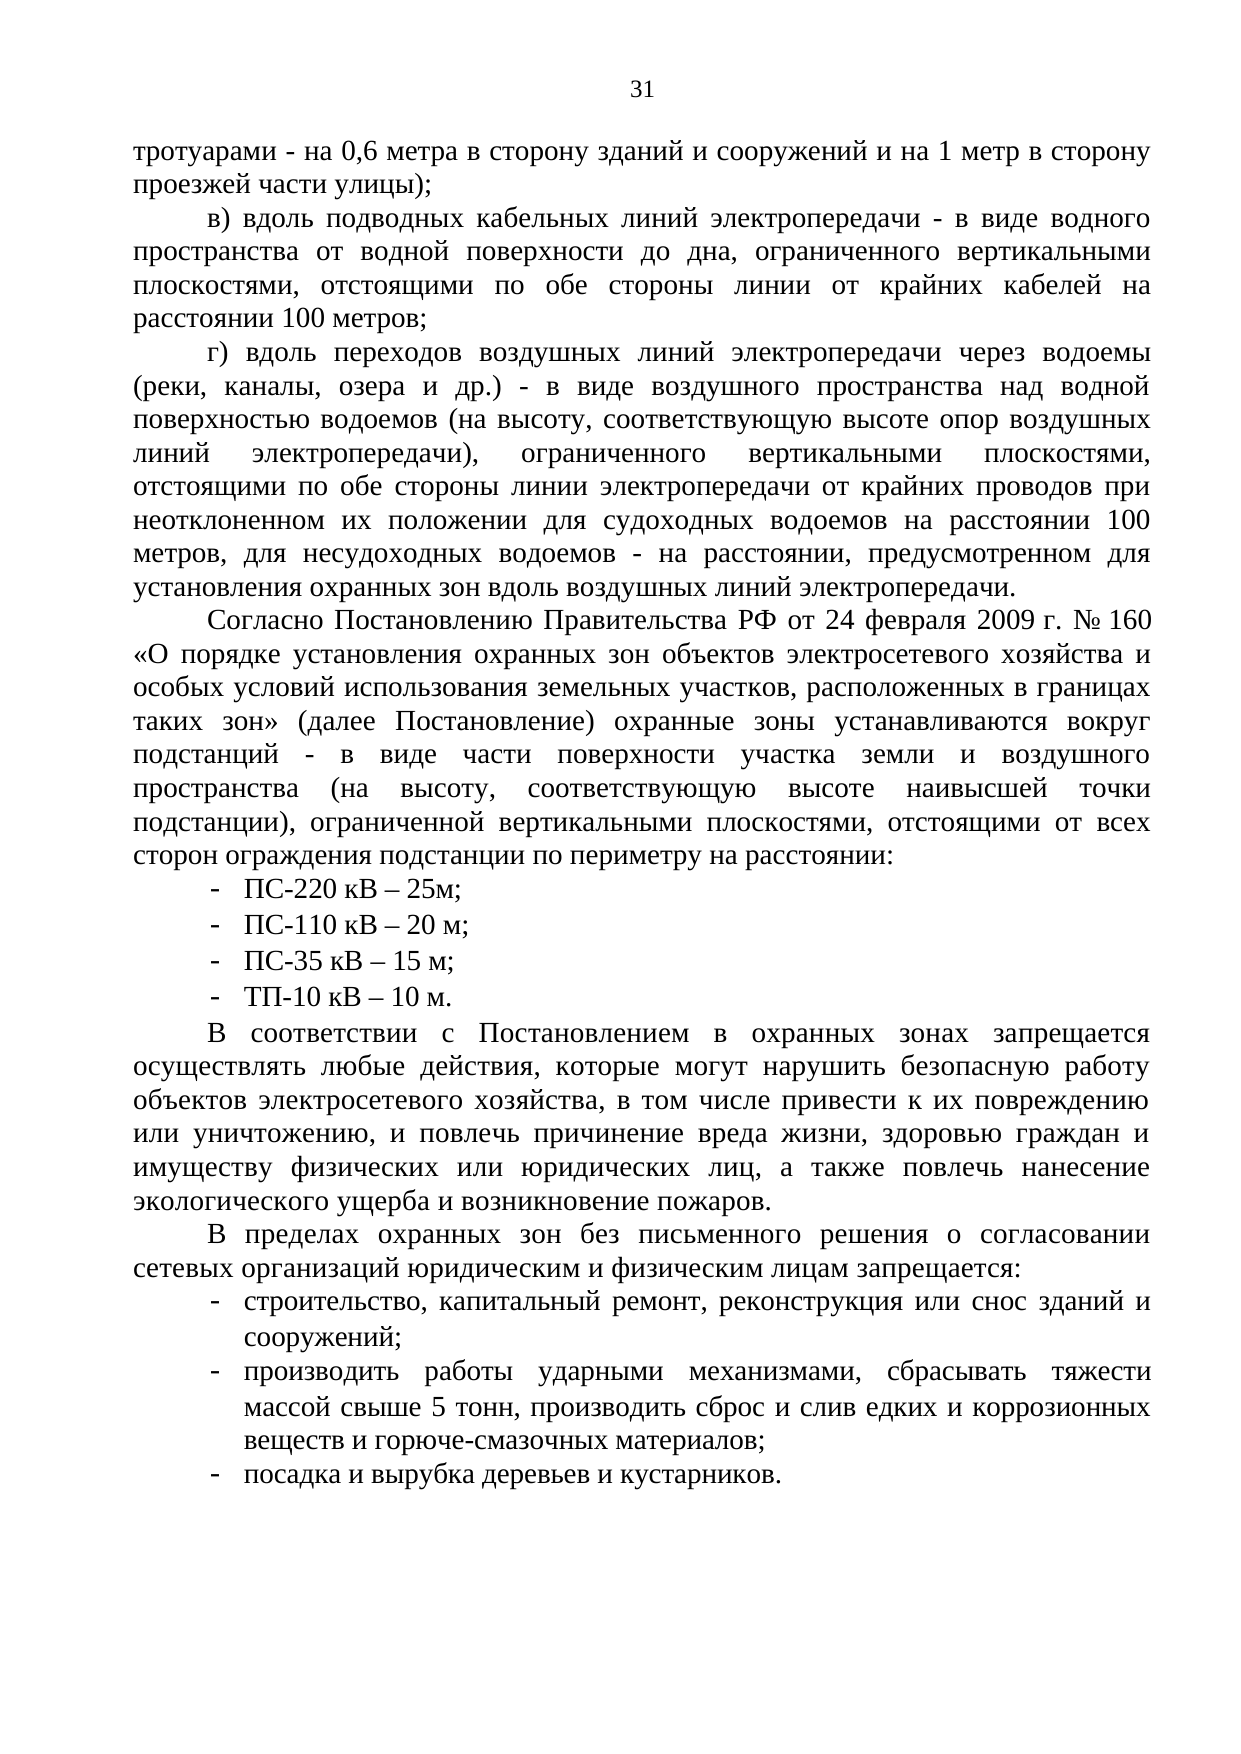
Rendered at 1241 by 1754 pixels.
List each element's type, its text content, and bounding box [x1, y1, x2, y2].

list ПС-110 кВ – 20 м; [206, 907, 1152, 943]
text в) вдоль подводных кабельных линий электропередачи - в виде водного пространства от водной поверхности до дна, ограниченного вертикальными плоскостями, отстоящими по обе стороны линии от крайних кабелей на расстоянии 100 метров; [133, 200, 1152, 334]
text В соответствии с Постановлением в охранных зонах запрещается осуществлять любые действия, которые могут нарушить безопасную работу объектов электросетевого хозяйства, в том числе привести к их повреждению или уничтожению, и повлечь причинение вреда жизни, здоровью граждан и имуществу физических или юридических лиц, а также повлечь нанесение экологического ущерба и возникновение пожаров. [133, 1015, 1152, 1216]
list посадка и вырубка деревьев и кустарников. [206, 1456, 1152, 1492]
text г) вдоль переходов воздушных линий электропередачи через водоемы (реки, каналы, озера и др.) - в виде воздушного пространства над водной поверхностью водоемов (на высоту, соответствующую высоте опор воздушных линий электропередачи), ограниченного вертикальными плоскостями, отстоящими по обе стороны линии электропередачи от крайних проводов при неотклоненном их положении для судоходных водоемов на расстоянии 100 метров, для несудоходных водоемов - на расстоянии, предусмотренном для установления охранных зон вдоль воздушных линий электропередачи. [133, 334, 1152, 602]
text Согласно Постановлению Правительства РФ от 24 февраля 2009 г. № 160 «О порядке установления охранных зон объектов электросетевого хозяйства и особых условий использования земельных участков, расположенных в границах таких зон» (далее Постановление) охранные зоны устанавливаются вокруг подстанций - в виде части поверхности участка земли и воздушного пространства (на высоту, соответствующую высоте наивысшей точки подстанции), ограниченной вертикальными плоскостями, отстоящими от всех сторон ограждения подстанции по периметру на расстоянии: [133, 602, 1152, 871]
list ТП-10 кВ – 10 м. [206, 979, 1152, 1015]
list строительство, капитальный ремонт, реконструкция или снос зданий и сооружений; [206, 1283, 1152, 1353]
list ПС-220 кВ – 25м; [206, 871, 1152, 907]
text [133, 133, 1152, 200]
list ПС-35 кВ – 15 м; [206, 943, 1152, 979]
list производить работы ударными механизмами, сбрасывать тяжести массой свыше 5 тонн, производить сброс и слив едких и коррозионных веществ и горюче-смазочных материалов; [206, 1353, 1152, 1456]
text В пределах охранных зон без письменного решения о согласовании сетевых организаций юридическим и физическим лицам запрещается: [133, 1216, 1152, 1283]
